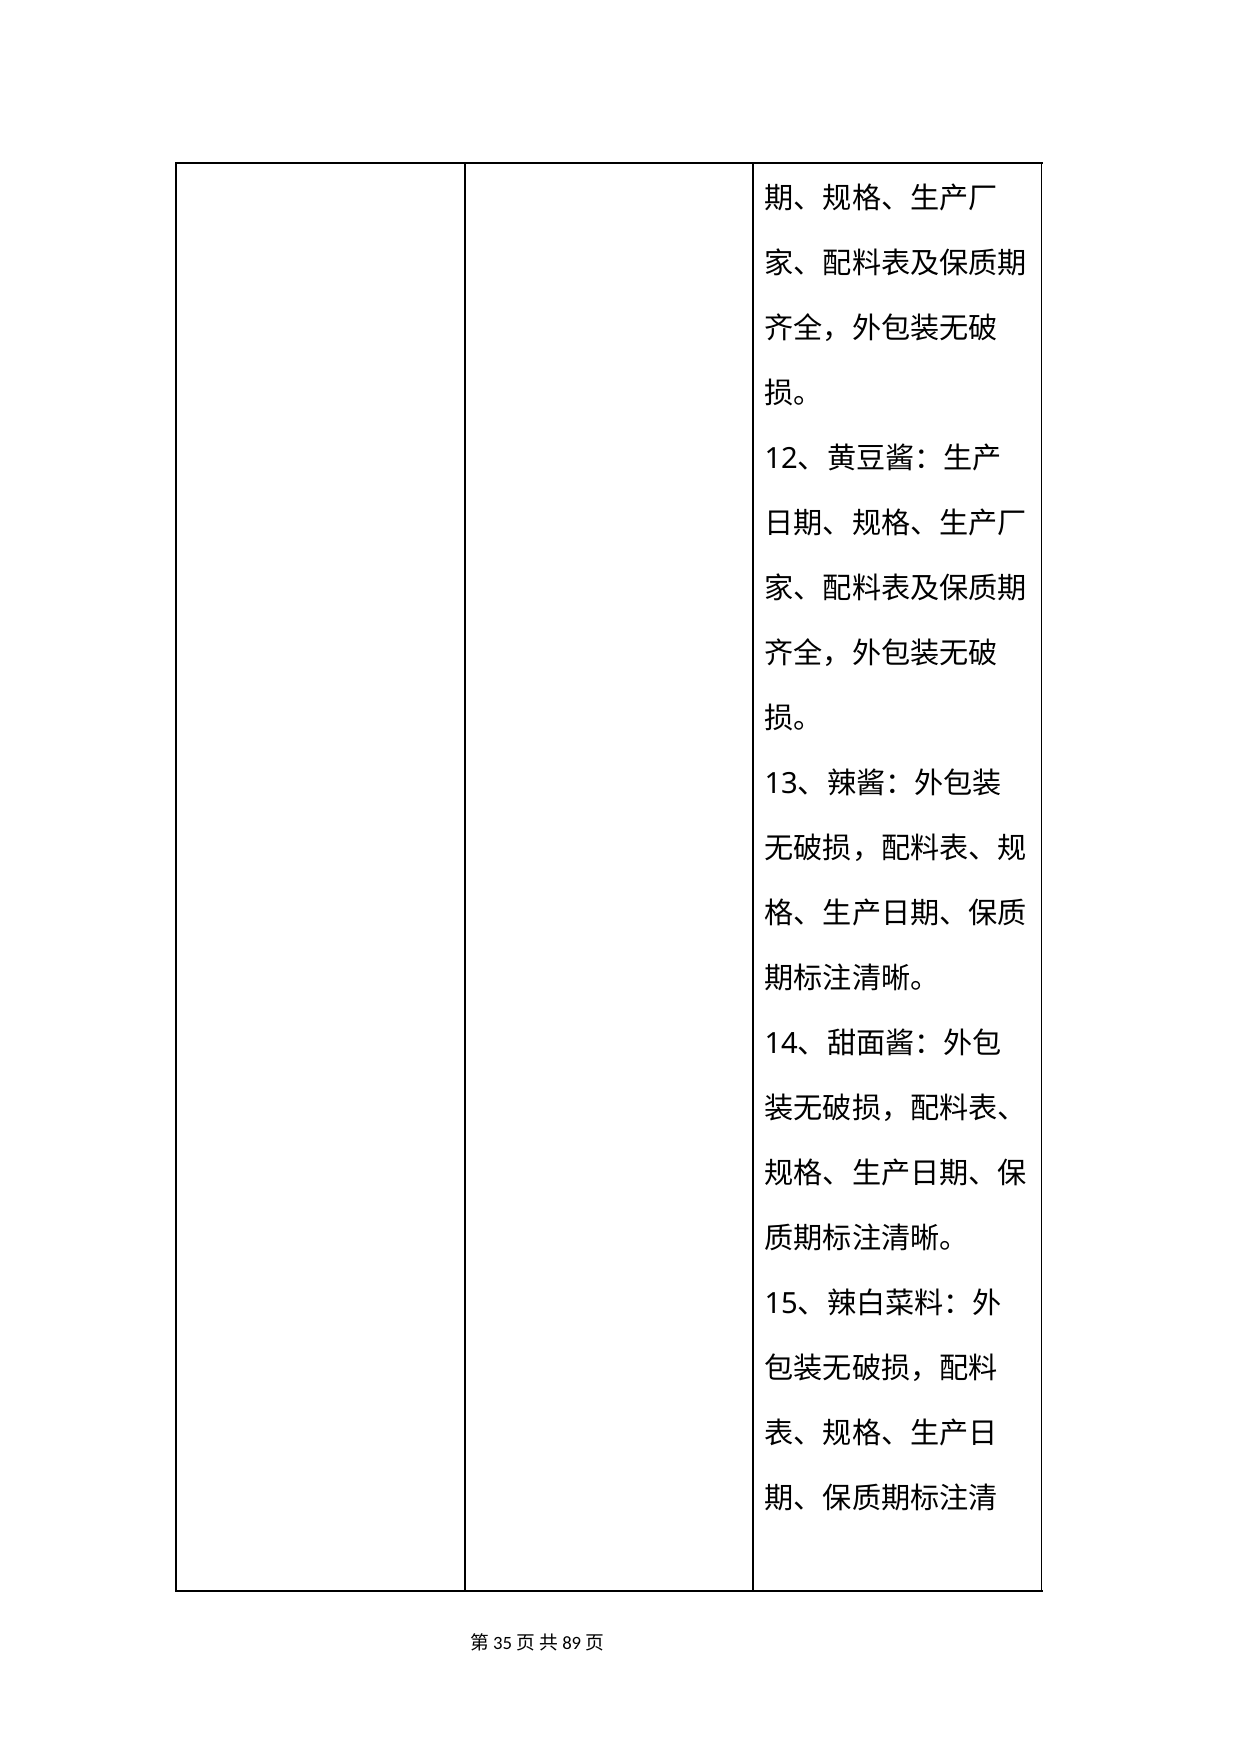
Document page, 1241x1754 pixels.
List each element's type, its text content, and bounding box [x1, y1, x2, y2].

table_cell 1 [177, 164, 464, 1590]
table_cell ★ [466, 164, 752, 1590]
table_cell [754, 164, 1041, 1590]
